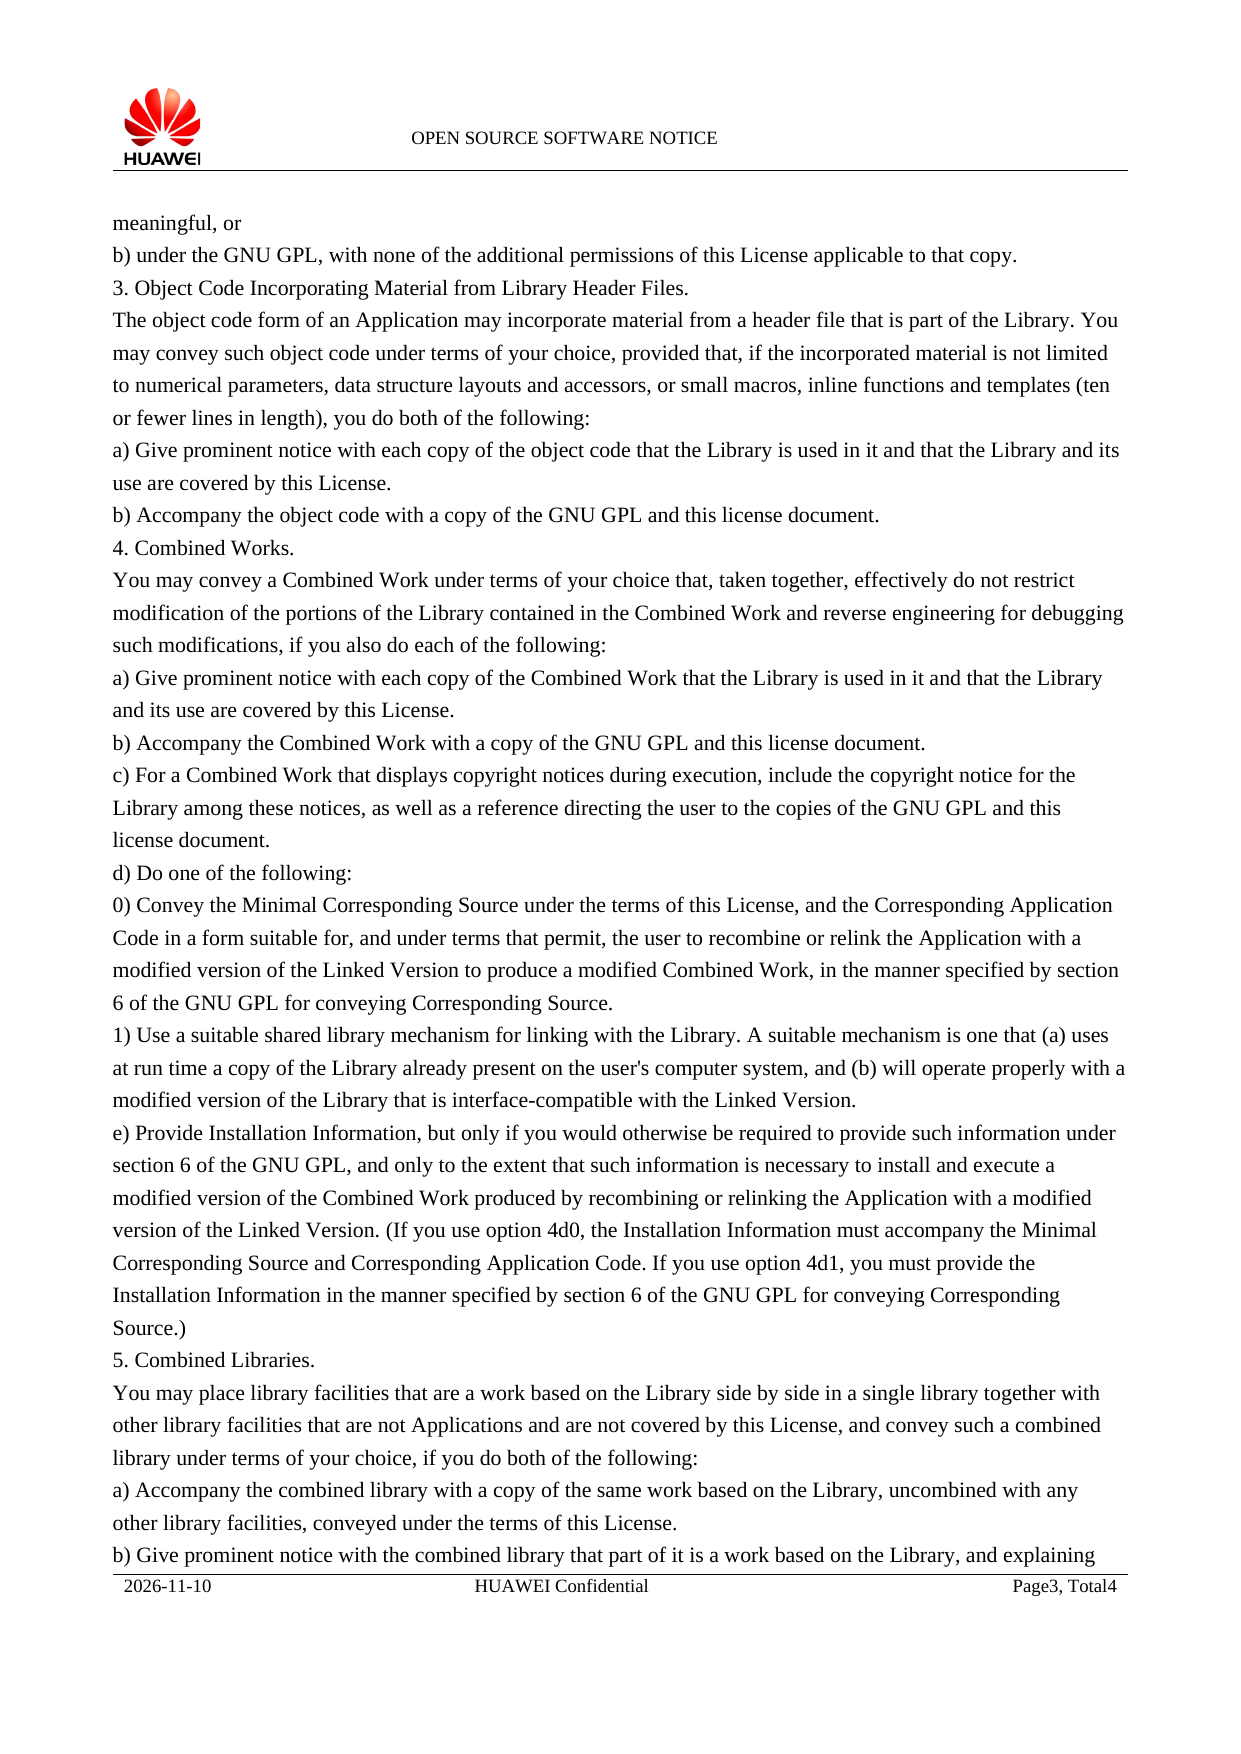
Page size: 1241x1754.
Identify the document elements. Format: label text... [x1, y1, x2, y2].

picture [124, 88, 201, 165]
